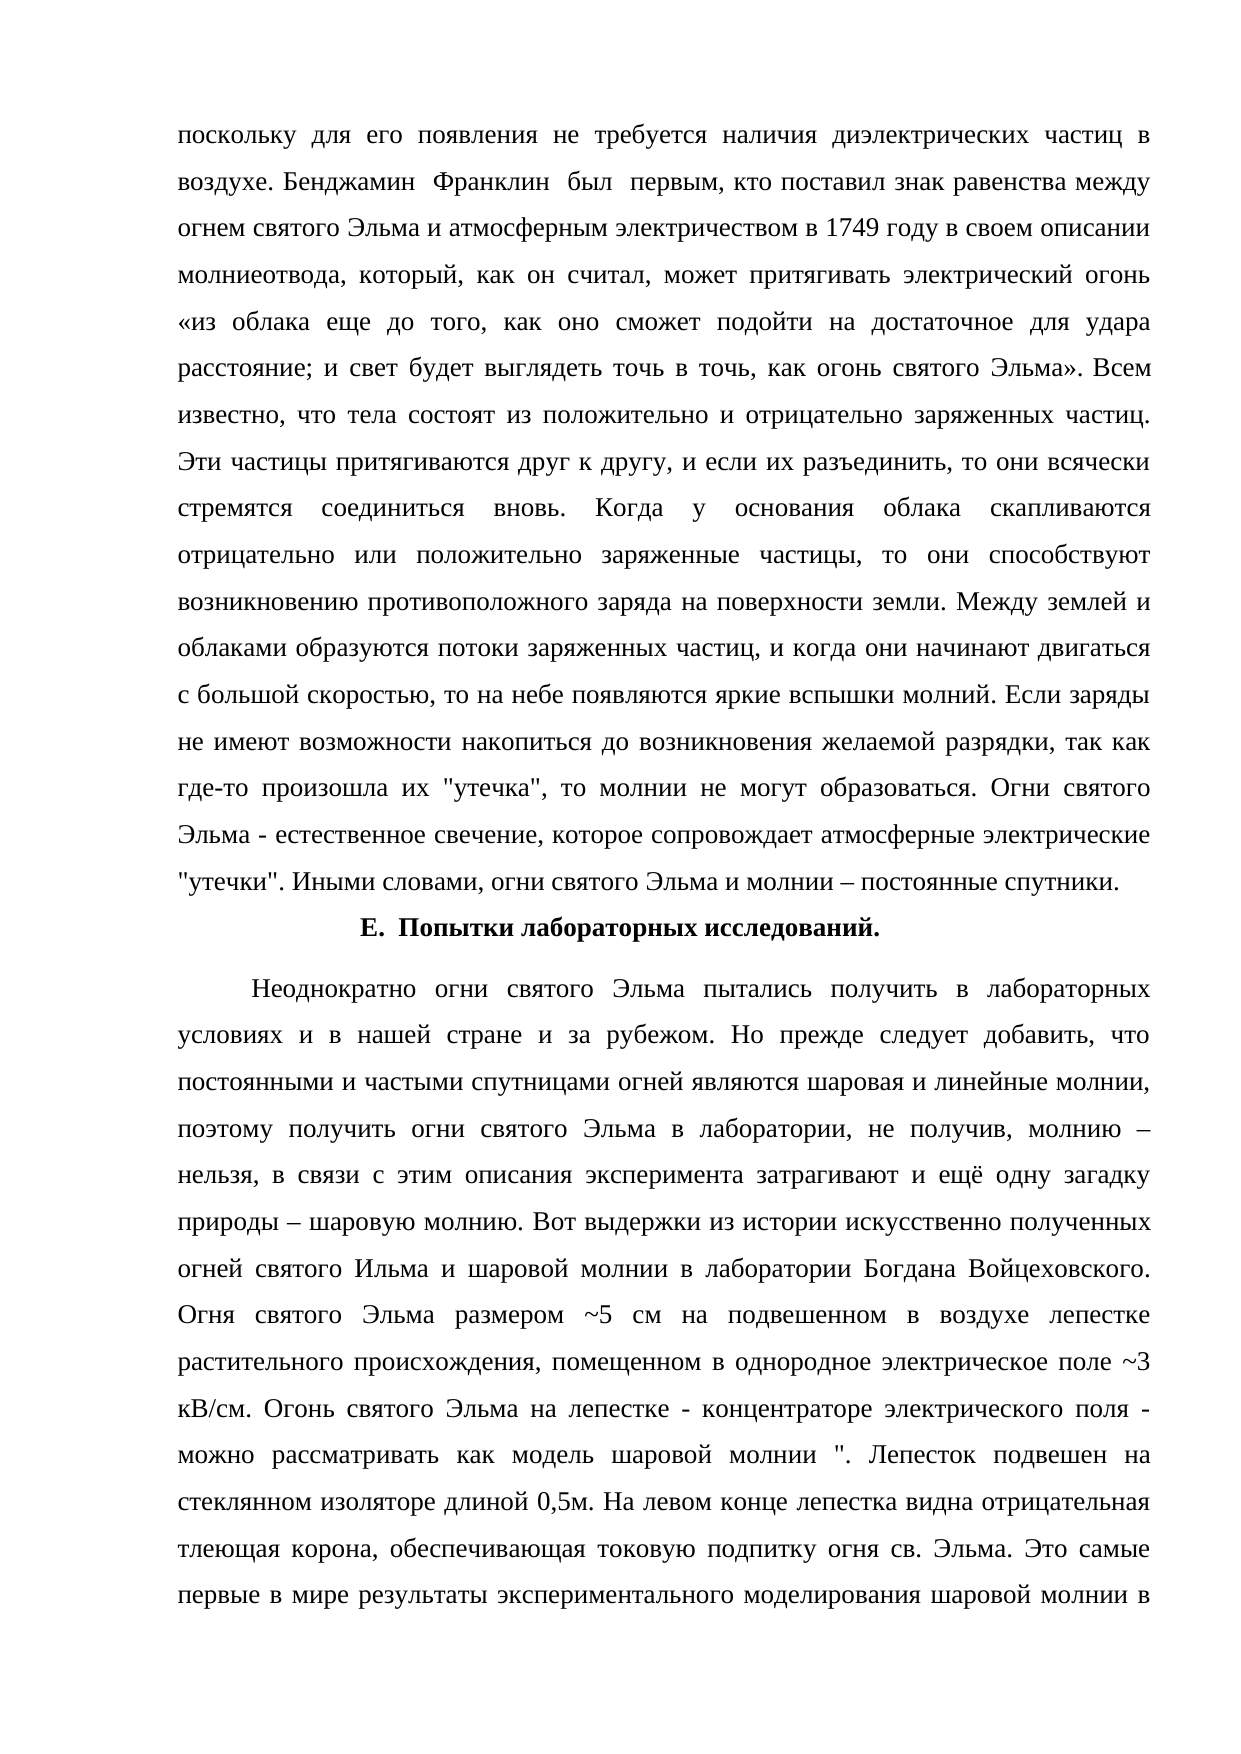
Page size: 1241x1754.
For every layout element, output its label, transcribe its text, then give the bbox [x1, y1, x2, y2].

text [177, 118, 1152, 896]
text Е. Попытки лабораторных исследований. [88, 911, 1152, 943]
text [177, 972, 1152, 1609]
